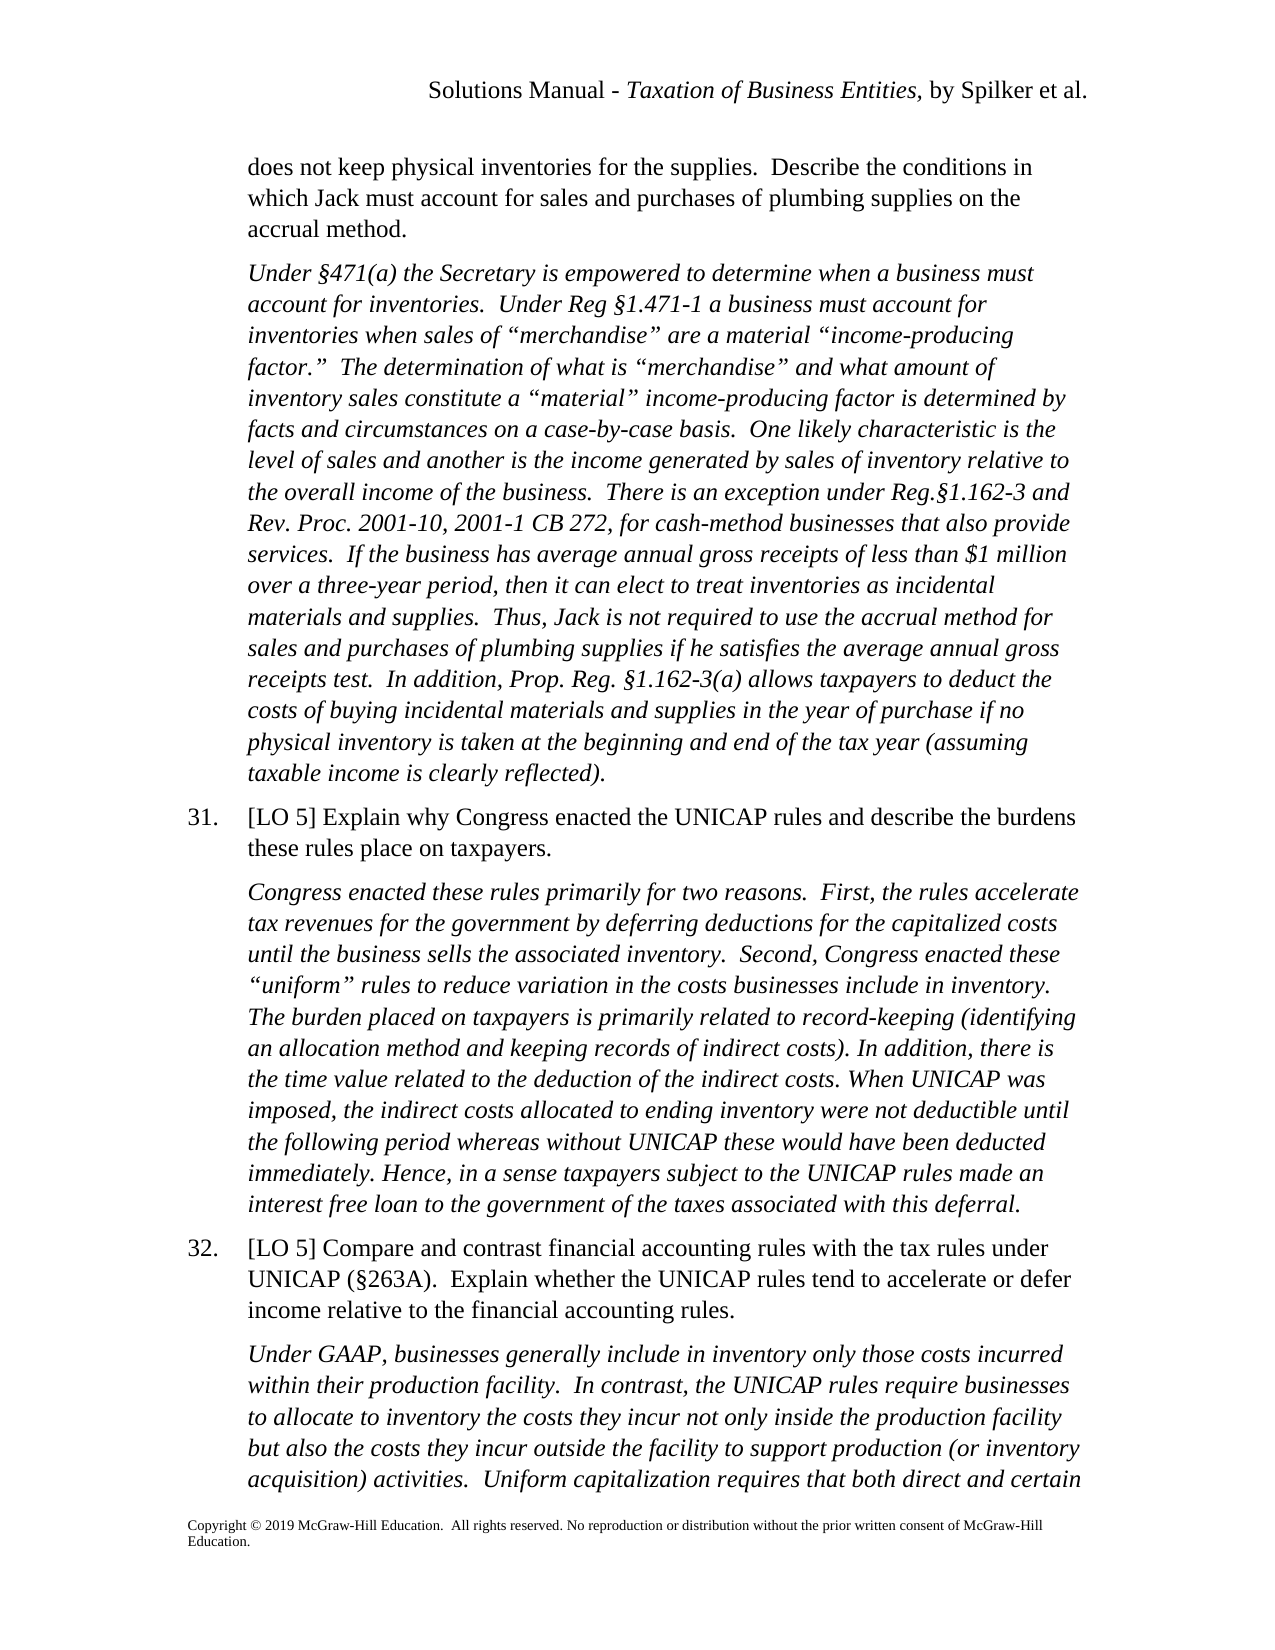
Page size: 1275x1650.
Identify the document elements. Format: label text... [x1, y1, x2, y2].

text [187, 1337, 1087, 1494]
text 32. [LO 5] Compare and contrast financial accounting rules with the tax rules under UNICAP (§263A). Explain whether the UNICAP rules tend to accelerate or defer income relative to the financial accounting rules. [187, 1231, 1087, 1325]
text 31. [LO 5] Explain why Congress enacted the UNICAP rules and describe the burdens these rules place on taxpayers. [187, 800, 1087, 862]
text Congress enacted these rules primarily for two reasons. First, the rules accelerate tax revenues for the government by deferring deductions for the capitalized costs until the business sells the associated inventory. Second, Congress enacted these “uniform” rules to reduce variation in the costs businesses include in inventory. The burden placed on taxpayers is primarily related to record-keeping (identifying an allocation method and keeping records of indirect costs). In addition, there is the time value related to the deduction of the indirect costs. When UNICAP was imposed, the indirect costs allocated to ending inventory were not deductible until the following period whereas without UNICAP these would have been deducted immediately. Hence, in a sense taxpayers subject to the UNICAP rules made an interest free loan to the government of the taxes associated with this deferral. [187, 875, 1087, 1219]
text Under §471(a) the Secretary is empowered to determine when a business must account for inventories. Under Reg §1.471-1 a business must account for inventories when sales of “merchandise” are a material “income-producing factor.” The determination of what is “merchandise” and what amount of inventory sales constitute a “material” income-producing factor is determined by facts and circumstances on a case-by-case basis. One likely characteristic is the level of sales and another is the income generated by sales of inventory relative to the overall income of the business. There is an exception under Reg.§1.162-3 and Rev. Proc. 2001-10, 2001-1 CB 272, for cash-method businesses that also provide services. If the business has average annual gross receipts of less than $1 million over a three-year period, then it can elect to treat inventories as incidental materials and supplies. Thus, Jack is not required to use the accrual method for sales and purchases of plumbing supplies if he satisfies the average annual gross receipts test. In addition, Prop. Reg. §1.162-3(a) allows taxpayers to deduct the costs of buying incidental materials and supplies in the year of purchase if no physical inventory is taken at the beginning and end of the tax year (assuming taxable income is clearly reflected). [187, 256, 1087, 787]
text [187, 150, 1087, 244]
